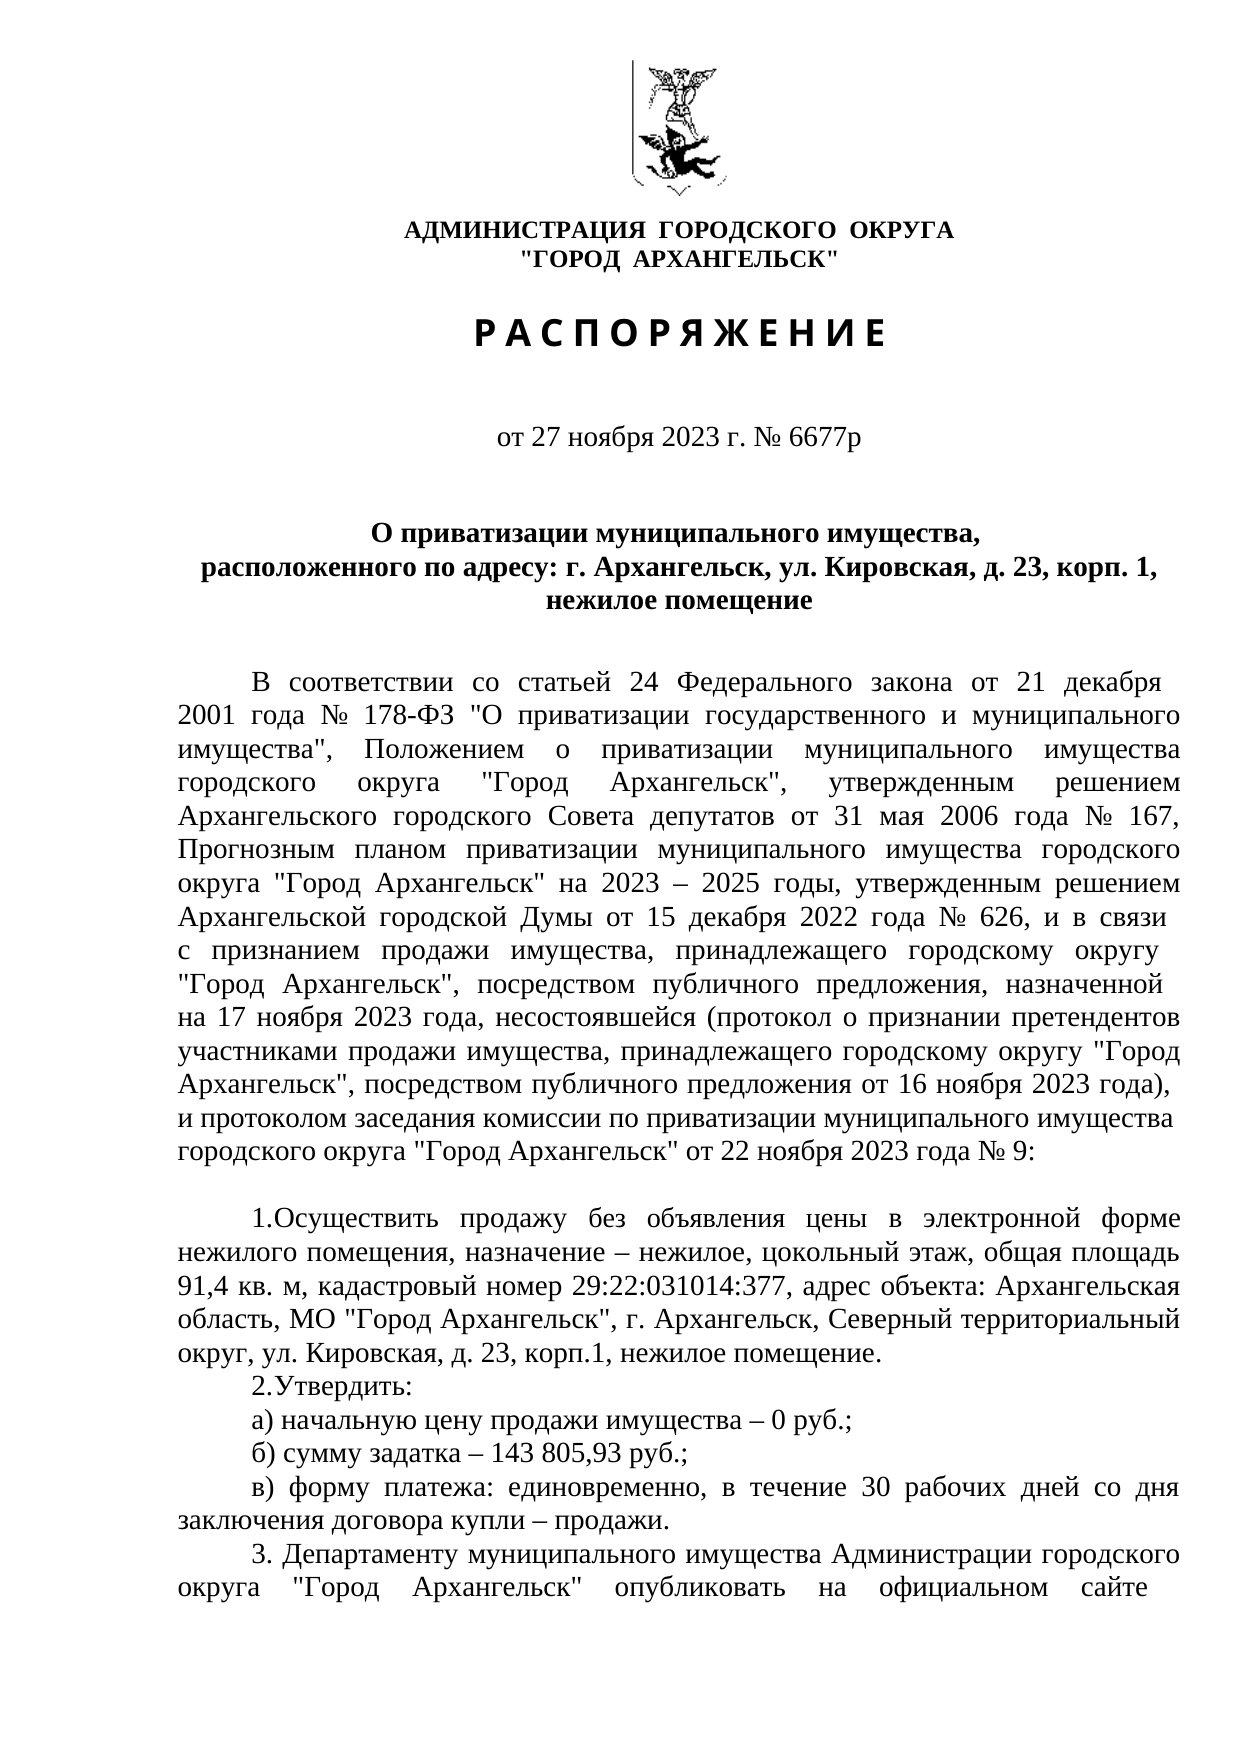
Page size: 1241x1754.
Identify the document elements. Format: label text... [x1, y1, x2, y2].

text б) сумму задатка – 143 805,93 руб.; [177, 1435, 1181, 1469]
text а) начальную цену продажи имущества – 0 руб.; [177, 1402, 1181, 1435]
text В соответствии со статьей 24 Федерального закона от 21 декабря 2001 года № 178-ФЗ "О приватизации государственного и муниципального имущества", Положением о приватизации муниципального имущества городского округа "Город Архангельск", утвержденным решением Архангельского городского Совета депутатов от 31 мая 2006 года № 167, Прогнозным планом приватизации муниципального имущества городского округа "Город Архангельск" на 2023 – 2025 годы, утвержденным решением Архангельской городской Думы от 15 декабря 2022 года № 626, и в связи с признанием продажи имущества, принадлежащего городскому округу "Город Архангельск", посредством публичного предложения, назначенной на 17 ноября 2023 года, несостоявшейся (протокол о признании претендентов участниками продажи имущества, принадлежащего городскому округу "Город Архангельск", посредством публичного предложения от 16 ноября 2023 года), и протоколом заседания комиссии по приватизации муниципального имущества городского округа "Город Архангельск" от 22 ноября 2023 года № 9: [177, 664, 1181, 1167]
text от 27 ноября 2023 г. № 6677р [177, 419, 1181, 453]
text АДМИНИСТРАЦИЯ ГОРОДСКОГО ОКРУГА "ГОРОД АРХАНГЕЛЬСК" [177, 215, 1181, 306]
text в) форму платежа: единовременно, в течение 30 рабочих дней со дня заключения договора купли – продажи. [177, 1469, 1181, 1536]
text РАСПОРЯЖЕНИЕ [177, 306, 1181, 357]
list Утвердить: [177, 1368, 1181, 1402]
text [177, 1536, 1181, 1603]
list Осуществить продажу без объявления цены в электронной форме нежилого помещения, назначение – нежилое, цокольный этаж, общая площадь 91,4 кв. м, кадастровый номер 29:22:031014:377, адрес объекта: Архангельская область, МО "Город Архангельск", г. Архангельск, Северный территориальный округ, ул. Кировская, д. 23, корп.1, нежилое помещение. [177, 1201, 1181, 1368]
text О приватизации муниципального имущества, расположенного по адресу: г. Архангельск, ул. Кировская, д. 23, корп. 1, нежилое помещение [177, 515, 1181, 616]
